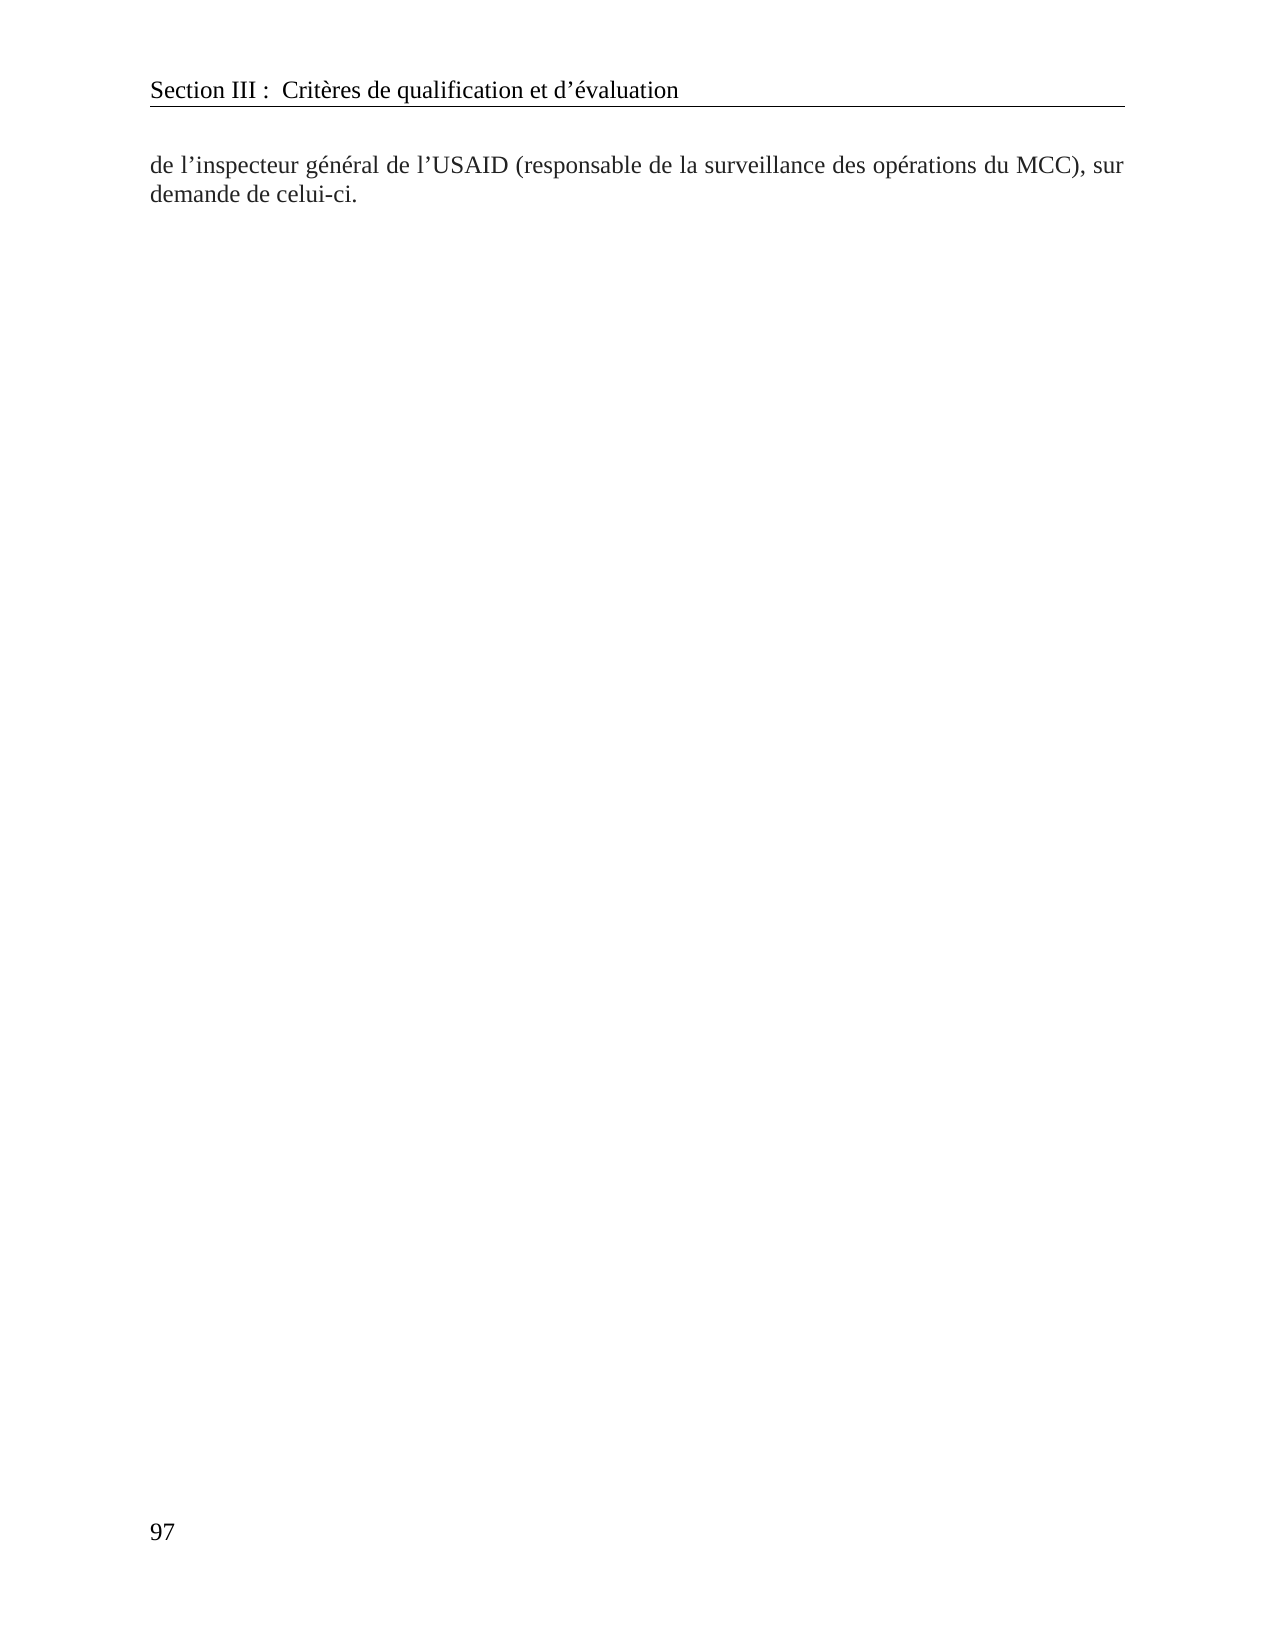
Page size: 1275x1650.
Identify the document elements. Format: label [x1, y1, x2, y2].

text [150, 150, 1125, 207]
